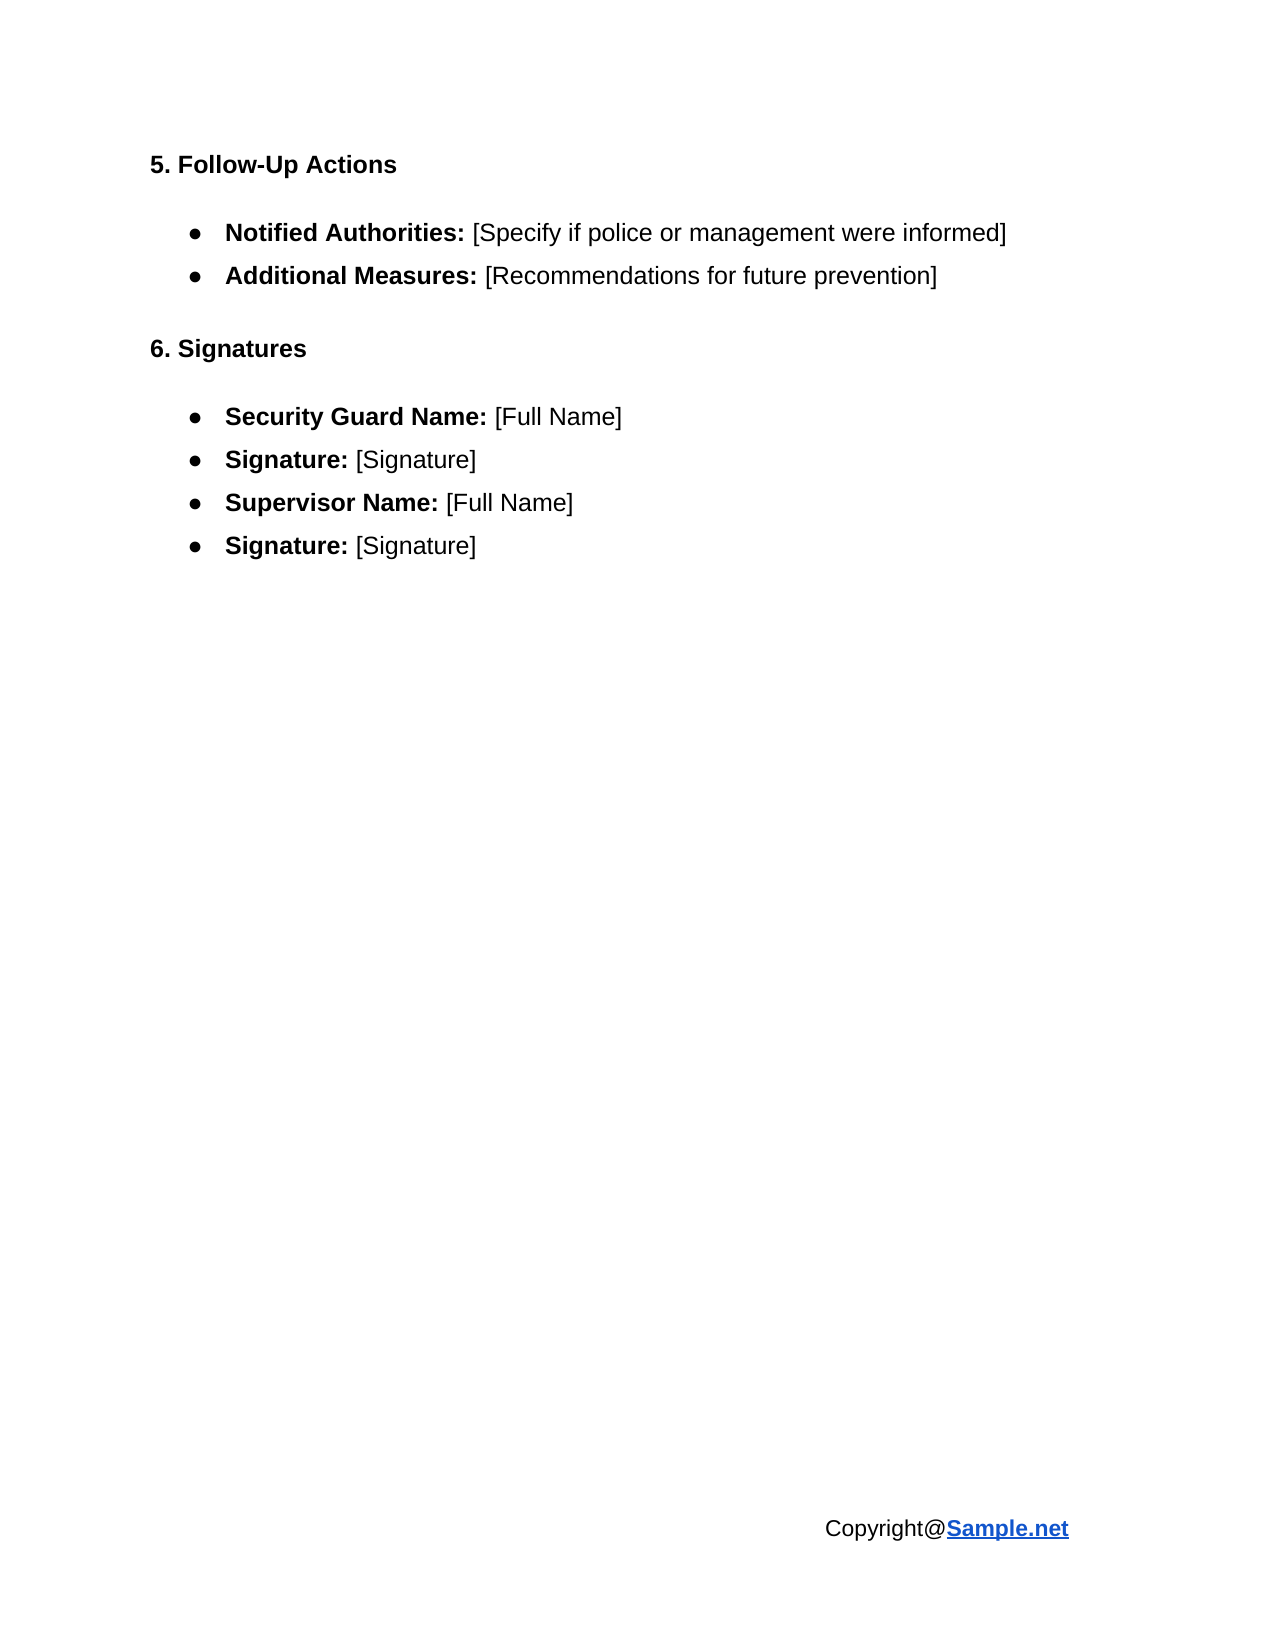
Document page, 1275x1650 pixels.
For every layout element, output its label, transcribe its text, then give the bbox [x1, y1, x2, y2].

list Additional Measures: [Recommendations for future prevention] [187, 261, 1125, 290]
subtitle 6. Signatures [150, 333, 1125, 362]
list Supervisor Name: [Full Name] [187, 488, 1125, 517]
list Notified Authorities: [Specify if police or management were informed] [187, 218, 1125, 247]
list Security Guard Name: [Full Name] [187, 402, 1125, 430]
list Signature: [Signature] [187, 445, 1125, 473]
list Signature: [Signature] [187, 531, 1125, 560]
subtitle 5. Follow-Up Actions [150, 150, 1125, 179]
